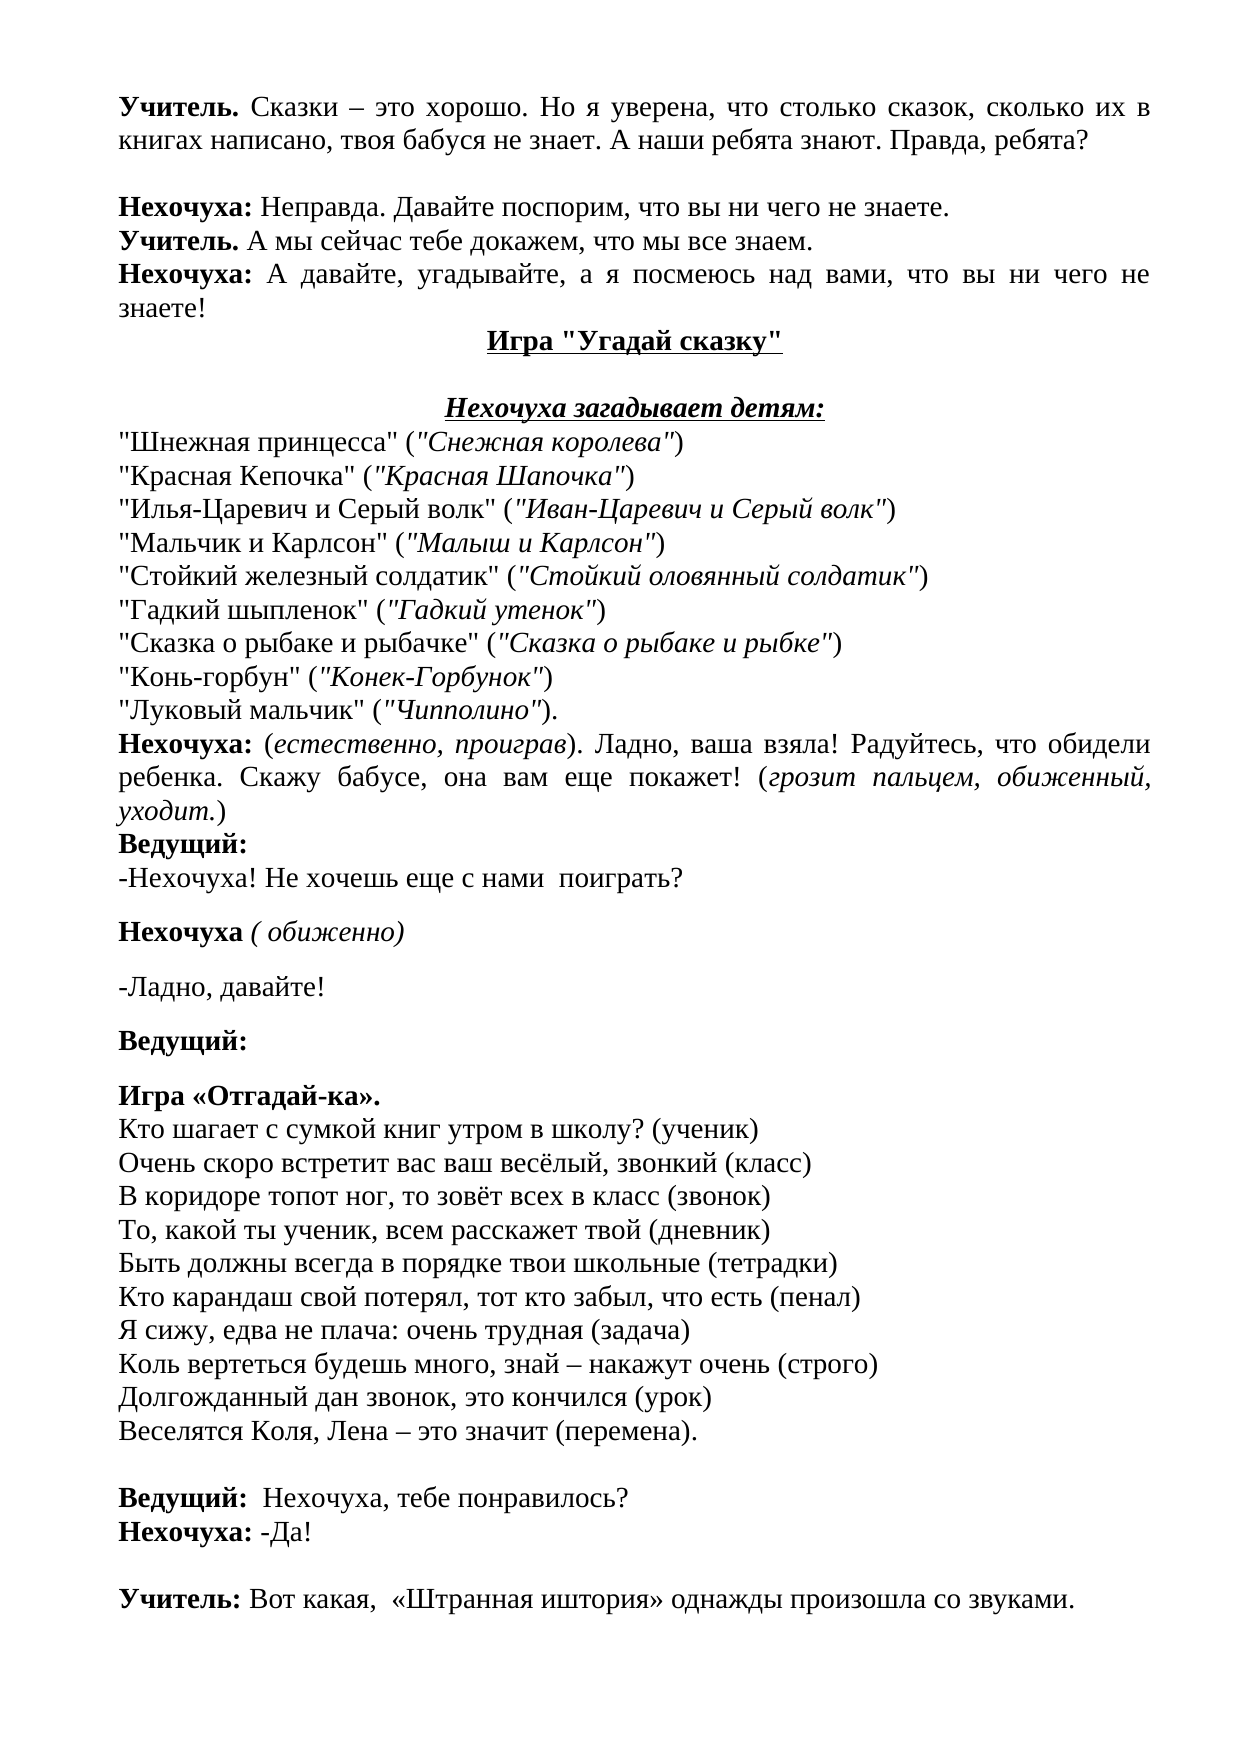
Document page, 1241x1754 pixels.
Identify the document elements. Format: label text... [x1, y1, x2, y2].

text То, какой ты ученик, всем расскажет твой (дневник) [118, 1212, 1152, 1245]
text Нехочуха: (естественно, проиграв). Ладно, ваша взяла! Радуйтесь, что обидели ребенка. Скажу бабусе, она вам еще покажет! (грозит пальцем, обиженный, уходит.) [118, 726, 1152, 827]
text Игра «Отгадай-ка». [118, 1078, 1152, 1111]
text Быть должны всегда в порядке твои школьные (тетрадки) [118, 1245, 1152, 1279]
text Нехочуха: А давайте, угадывайте, а я посмеюсь над вами, что вы ни чего не знаете! [118, 256, 1152, 323]
text Учитель. Сказки – это хорошо. Но я уверена, что столько сказок, сколько их в книгах написано, твоя бабуся не знает. А наши ребята знают. Правда, ребята? [118, 89, 1152, 156]
text Кто карандаш свой потерял, тот кто забыл, что есть (пенал) [118, 1279, 1152, 1312]
text Очень скоро встретит вас ваш весёлый, звонкий (класс) [118, 1145, 1152, 1178]
text В коридоре топот ног, то зовёт всех в класс (звонок) [118, 1178, 1152, 1212]
text Кто шагает с сумкой книг утром в школу? (ученик) [118, 1111, 1152, 1145]
text "Шнежная принцесса" ("Снежная королева") "Красная Кепочка" ("Красная Шапочка") "Илья-Царевич и Серый волк" ("Иван-Царевич и Серый волк") "Мальчик и Карлсон" ("Малыш и Карлсон") "Стойкий железный солдатик" ("Стойкий оловянный солдатик") "Гадкий шыпленок" ("Гадкий утенок") "Сказка о рыбаке и рыбачке" ("Сказка о рыбаке и рыбке") "Конь-горбун" ("Конек-Горбунок") "Луковый мальчик" ("Чипполино"). [118, 424, 1152, 726]
text Учитель. А мы сейчас тебе докажем, что мы все знаем. [118, 223, 1152, 256]
text -Ладно, давайте! [118, 969, 1152, 1002]
text Нехочуха: -Да! [118, 1514, 1152, 1547]
text Учитель: Вот какая, «Штранная иштория» однажды произошла со звуками. [118, 1581, 1152, 1614]
text Ведущий: [118, 1023, 1152, 1057]
text Ведущий: Нехочуха, тебе понравилось? [118, 1480, 1152, 1514]
text Нехочуха загадывает детям: [118, 391, 1152, 424]
text Коль вертеться будешь много, знай – накажут очень (строго) [118, 1346, 1152, 1379]
text Долгожданный дан звонок, это кончился (урок) [118, 1379, 1152, 1413]
text Нехочуха ( обиженно) [118, 914, 1152, 948]
text Игра "Угадай сказку" [118, 323, 1152, 357]
text Веселятся Коля, Лена – это значит (перемена). [118, 1413, 1152, 1447]
text -Нехочуха! Не хочешь еще с нами поиграть? [118, 860, 1152, 894]
text Я сижу, едва не плача: очень трудная (задача) [118, 1312, 1152, 1346]
text Нехочуха: Неправда. Давайте поспорим, что вы ни чего не знаете. [118, 189, 1152, 223]
text Ведущий: [118, 827, 1152, 860]
